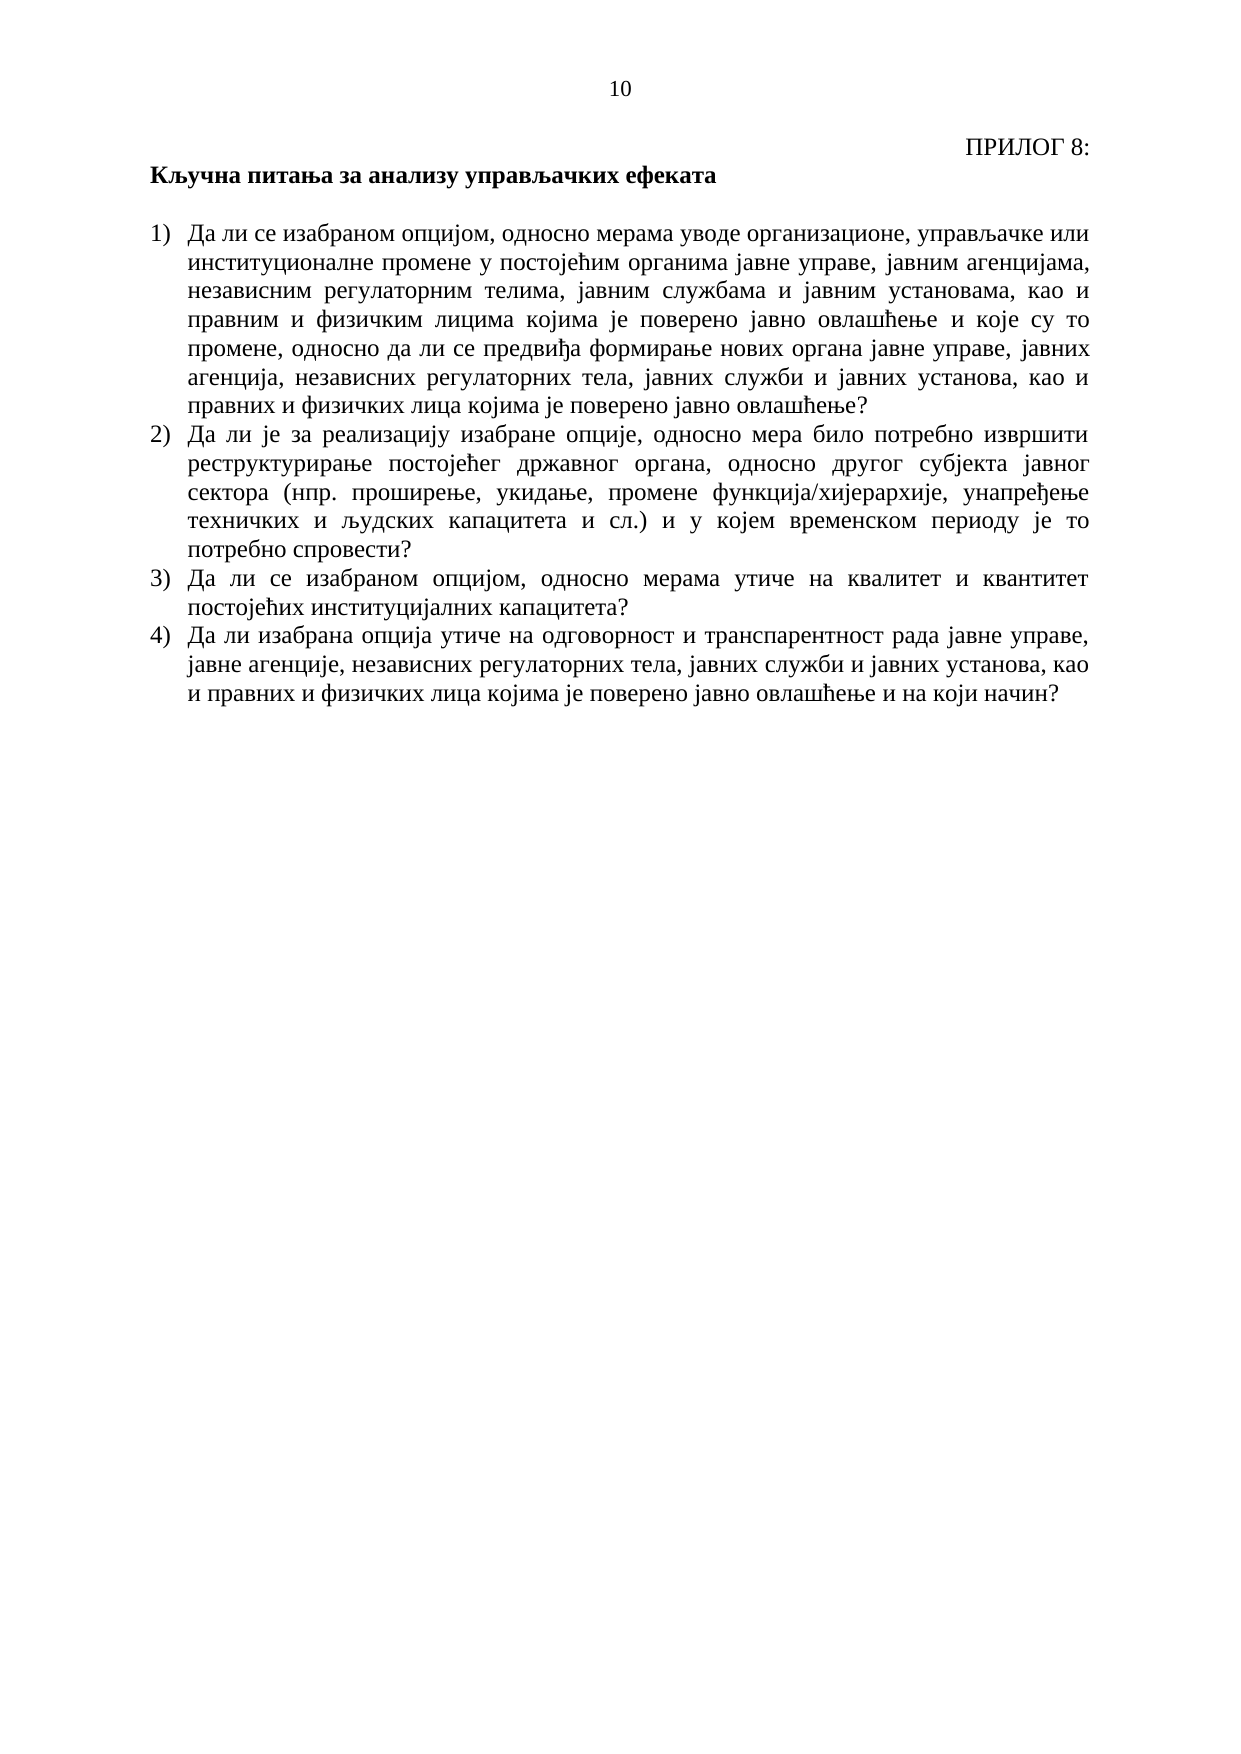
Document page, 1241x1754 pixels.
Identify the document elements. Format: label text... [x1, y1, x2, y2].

list Да ли се изабраном опцијом, односно мерама уводе организационе, управљачке или институционалне промене у постојећим органима јавне управе, јавним агенцијама, независним регулаторним телима, јавним службама и јавним установама, као и правним и физичким лицима којима је поверено јавно овлашћење и које су то промене, односно да ли се предвиђа формирање нових органа јавне управе, јавних агенција, независних регулаторних тела, јавних служби и јавних установа, као и правних и физичких лица којима је поверено јавно овлашћење? [150, 218, 1090, 419]
text ПРИЛОГ 8: [150, 132, 1090, 161]
list Да ли изабрана опција утиче на одговорност и транспарентност рада јавне управе, јавне агенције, независних регулаторних тела, јавних служби и јавних установа, као и правних и физичких лица којима је поверено јавно овлашћење и на који начин? [150, 621, 1090, 707]
list Да ли је за реализацију изабране опције, односно мера било потребно извршити реструктурирање постојећег државног органа, односно другог субјекта јавног сектора (нпр. проширење, укидање, промене функција/хијерархије, унапређење техничких и људских капацитета и сл.) и у којем временском периоду је то потребно спровести? [150, 419, 1090, 563]
list Да ли се изабраном опцијом, односно мерама утиче на квалитет и квантитет постојећих институцијалних капацитета? [150, 563, 1090, 621]
text Кључна питања за анализу управљачких ефеката [150, 161, 1090, 189]
